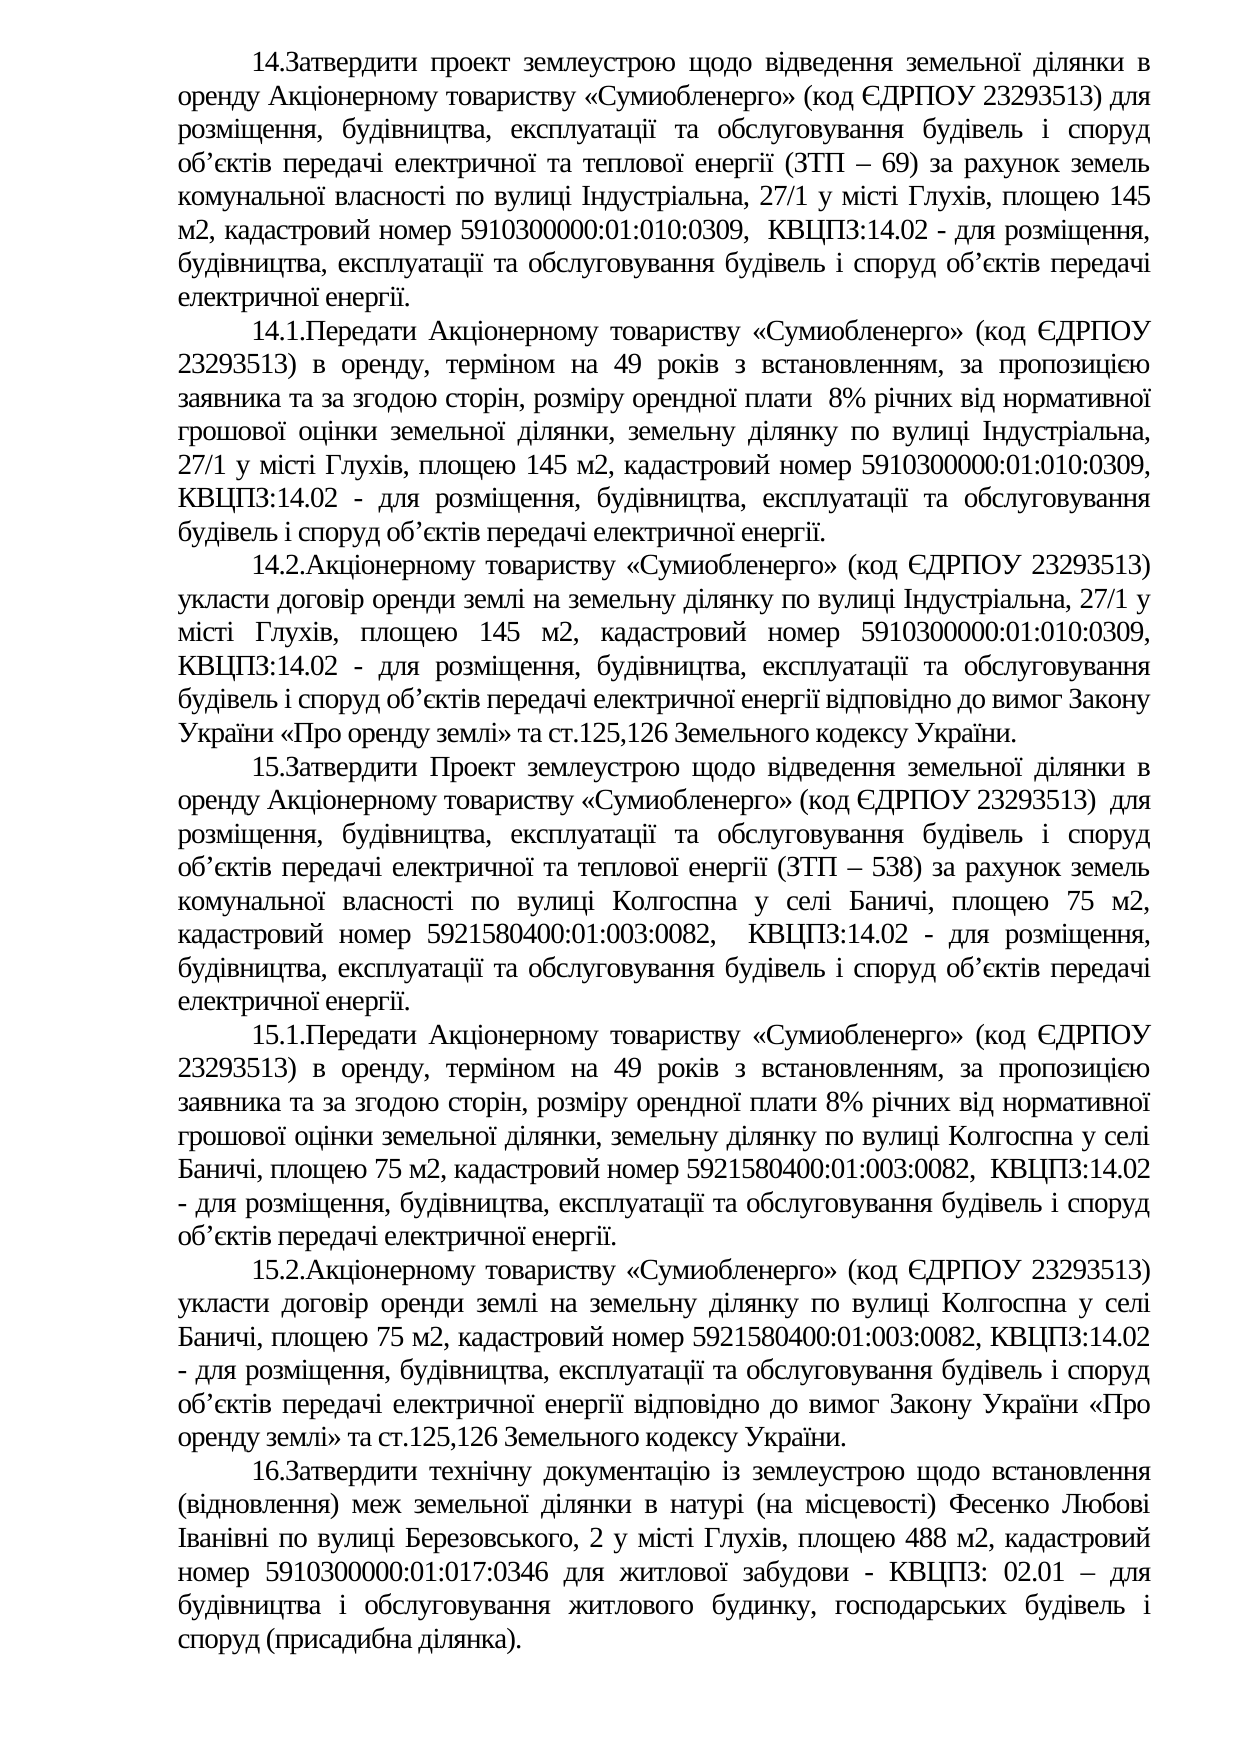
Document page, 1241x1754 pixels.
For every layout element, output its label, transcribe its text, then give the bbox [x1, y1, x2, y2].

text 14.Затвердити проект землеустрою щодо відведення земельної ділянки в оренду Акціонерному товариству «Сумиобленерго» (код ЄДРПОУ 23293513) для розміщення, будівництва, експлуатації та обслуговування будівель і споруд об’єктів передачі електричної та теплової енергії (ЗТП – 69) за рахунок земель комунальної власності по вулиці Індустріальна, 27/1 у місті Глухів, площею 145 м2, кадастровий номер 5910300000:01:010:0309, КВЦПЗ:14.02 - для розміщення, будівництва, експлуатації та обслуговування будівель і споруд об’єктів передачі електричної енергії. [177, 44, 1152, 313]
text 15.Затвердити Проект землеустрою щодо відведення земельної ділянки в оренду Акціонерному товариству «Сумиобленерго» (код ЄДРПОУ 23293513) для розміщення, будівництва, експлуатації та обслуговування будівель і споруд об’єктів передачі електричної та теплової енергії (ЗТП – 538) за рахунок земель комунальної власності по вулиці Колгоспна у селі Баничі, площею 75 м2, кадастровий номер 5921580400:01:003:0082, КВЦПЗ:14.02 - для розміщення, будівництва, експлуатації та обслуговування будівель і споруд об’єктів передачі електричної енергії. [177, 749, 1152, 1017]
text 15.1.Передати Акціонерному товариству «Сумиобленерго» (код ЄДРПОУ 23293513) в оренду, терміном на 49 років з встановленням, за пропозицією заявника та за згодою сторін, розміру орендної плати 8% річних від нормативної грошової оцінки земельної ділянки, земельну ділянку по вулиці Колгоспна у селі Баничі, площею 75 м2, кадастровий номер 5921580400:01:003:0082, КВЦПЗ:14.02 - для розміщення, будівництва, експлуатації та обслуговування будівель і споруд об’єктів передачі електричної енергії. [177, 1017, 1152, 1252]
text 14.2.Акціонерному товариству «Сумиобленерго» (код ЄДРПОУ 23293513) укласти договір оренди землі на земельну ділянку по вулиці Індустріальна, 27/1 у місті Глухів, площею 145 м2, кадастровий номер 5910300000:01:010:0309, КВЦПЗ:14.02 - для розміщення, будівництва, експлуатації та обслуговування будівель і споруд об’єктів передачі електричної енергії відповідно до вимог Закону України «Про оренду землі» та ст.125,126 Земельного кодексу України. [177, 547, 1152, 749]
text 15.2.Акціонерному товариству «Сумиобленерго» (код ЄДРПОУ 23293513) укласти договір оренди землі на земельну ділянку по вулиці Колгоспна у селі Баничі, площею 75 м2, кадастровий номер 5921580400:01:003:0082, КВЦПЗ:14.02 - для розміщення, будівництва, експлуатації та обслуговування будівель і споруд об’єктів передачі електричної енергії відповідно до вимог Закону України «Про оренду землі» та ст.125,126 Земельного кодексу України. [177, 1252, 1152, 1453]
text 14.1.Передати Акціонерному товариству «Сумиобленерго» (код ЄДРПОУ 23293513) в оренду, терміном на 49 років з встановленням, за пропозицією заявника та за згодою сторін, розміру орендної плати 8% річних від нормативної грошової оцінки земельної ділянки, земельну ділянку по вулиці Індустріальна, 27/1 у місті Глухів, площею 145 м2, кадастровий номер 5910300000:01:010:0309, КВЦПЗ:14.02 - для розміщення, будівництва, експлуатації та обслуговування будівель і споруд об’єктів передачі електричної енергії. [177, 313, 1152, 547]
text 16.Затвердити технічну документацію із землеустрою щодо встановлення (відновлення) меж земельної ділянки в натурі (на місцевості) Фесенко Любові Іванівні по вулиці Березовського, 2 у місті Глухів, площею 488 м2, кадастровий номер 5910300000:01:017:0346 для житлової забудови - КВЦПЗ: 02.01 – для будівництва і обслуговування житлового будинку, господарських будівель і споруд (присадибна ділянка). [177, 1453, 1152, 1654]
